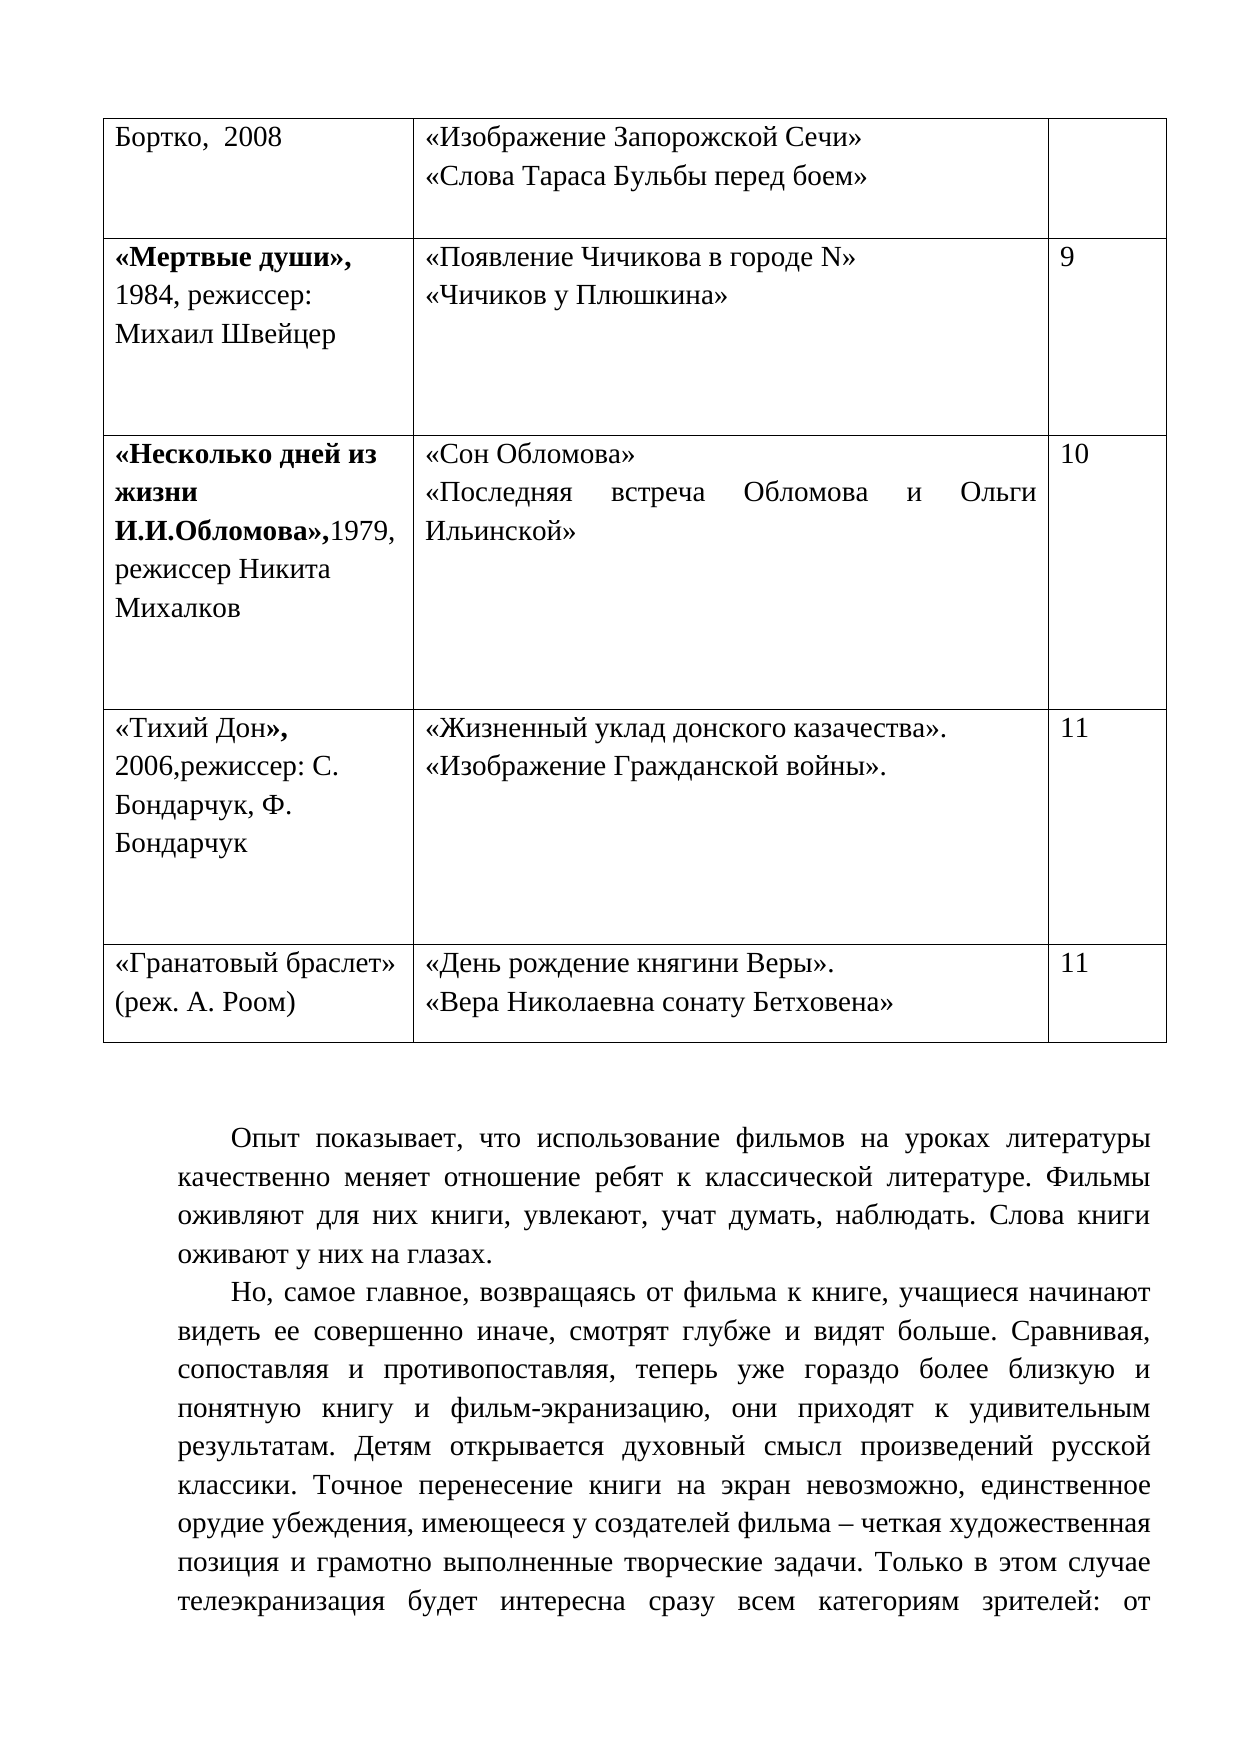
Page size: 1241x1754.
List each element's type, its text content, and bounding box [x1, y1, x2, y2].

table_cell «День рождение княгини Веры». «Вера Николаевна сонату Бетховена» [414, 945, 1048, 1042]
table_cell «Гранатовый браслет» (реж. А. Роом) [104, 945, 413, 1042]
table_cell 10 [1049, 436, 1166, 709]
table_cell 11 [1049, 945, 1166, 1042]
table_cell 11 [1049, 710, 1166, 944]
text Опыт показывает, что использование фильмов на уроках литературы качественно меняет отношение ребят к классической литературе. Фильмы оживляют для них книги, увлекают, учат думать, наблюдать. Слова книги оживают у них на глазах. [177, 1120, 1152, 1269]
table_cell «Мертвые души», 1984, режиссер: Михаил Швейцер [104, 239, 413, 435]
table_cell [414, 119, 1048, 238]
table_cell «Сон Обломова» «Последняя встреча Обломова и Ольги Ильинской» [414, 436, 1048, 709]
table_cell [104, 119, 413, 238]
table_cell «Несколько дней из жизни И.И.Обломова»,1979, режиссер Никита Михалков [104, 436, 413, 709]
table_cell «Тихий Дон», 2006,режиссер: С. Бондарчук, Ф. Бондарчук [104, 710, 413, 944]
table_cell «Появление Чичикова в городе N» «Чичиков у Плюшкина» [414, 239, 1048, 435]
table_cell «Жизненный уклад донского казачества». «Изображение Гражданской войны». [414, 710, 1048, 944]
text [177, 1274, 1152, 1616]
table_cell 7 [1049, 119, 1166, 238]
table_cell 9 [1049, 239, 1166, 435]
